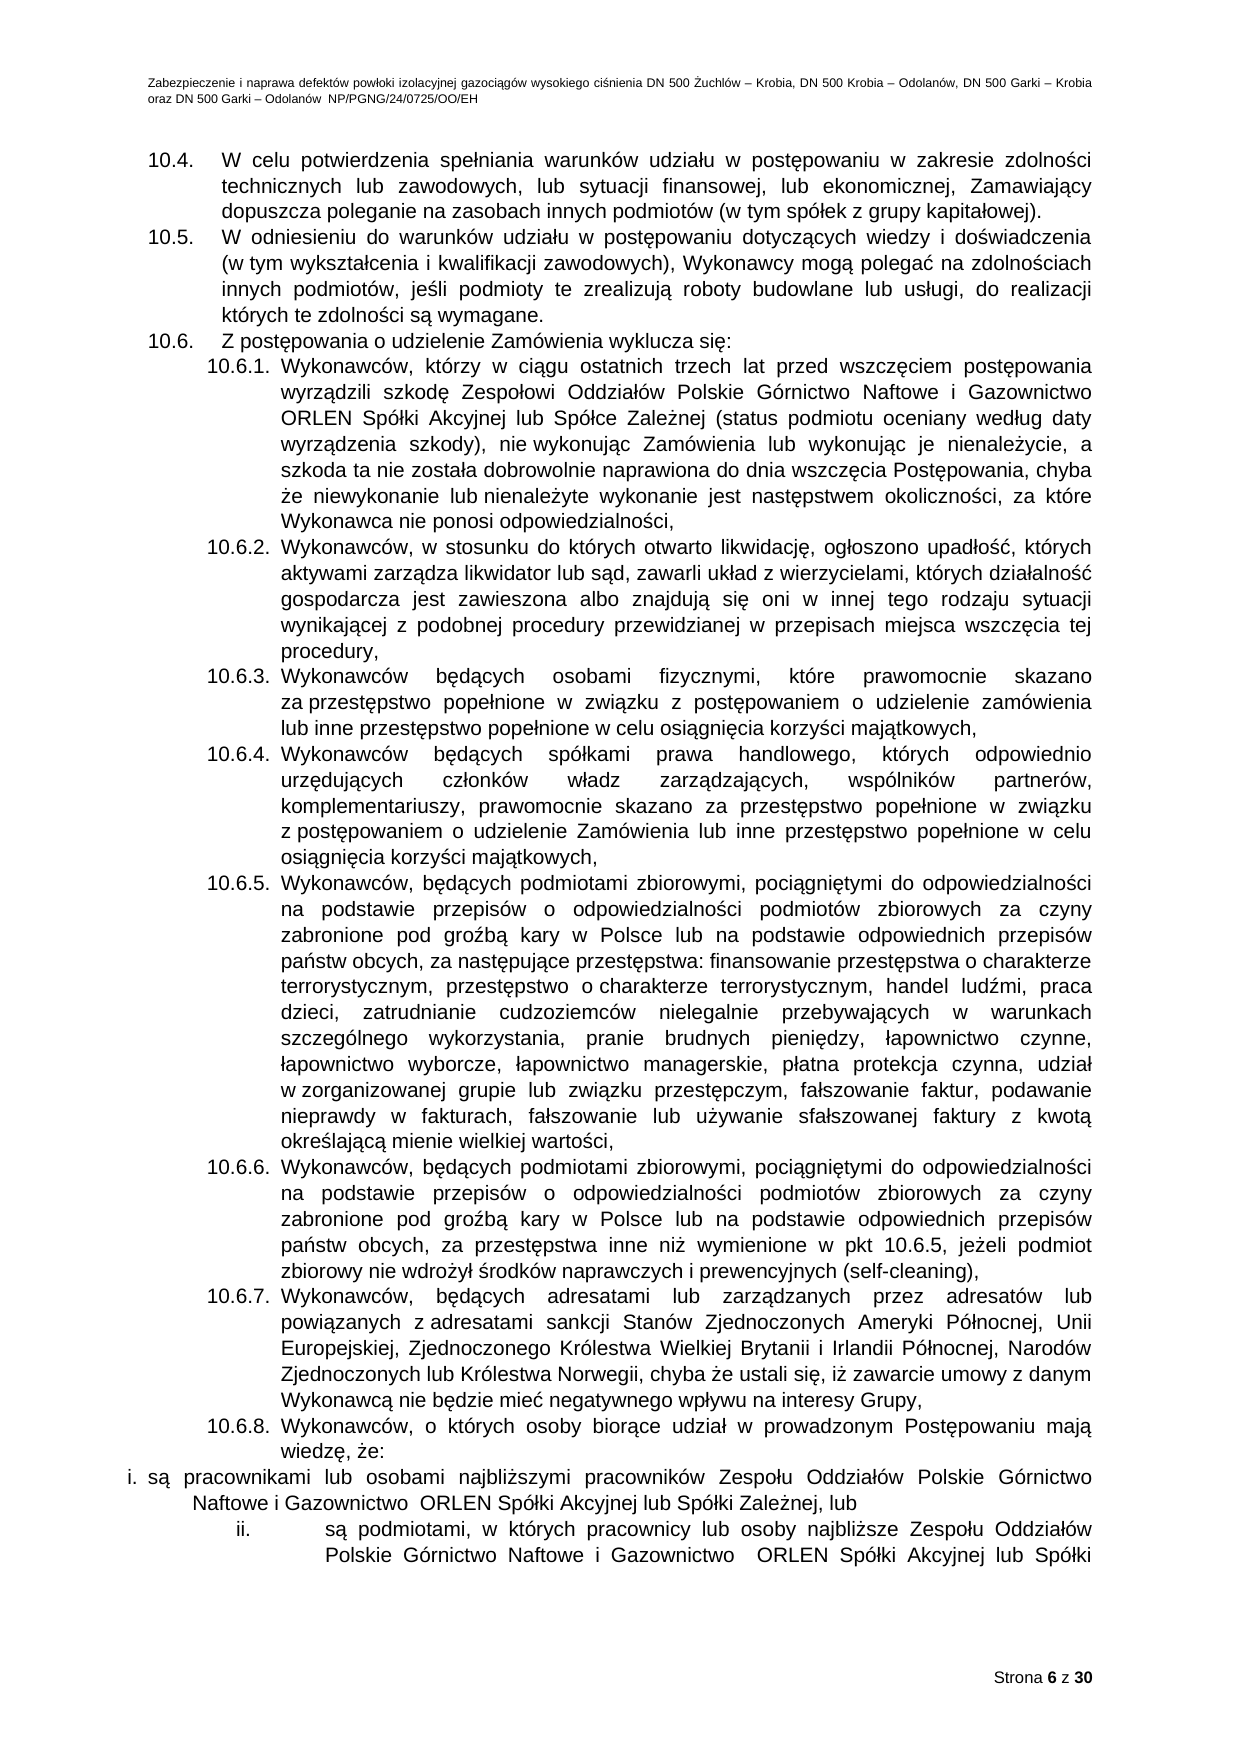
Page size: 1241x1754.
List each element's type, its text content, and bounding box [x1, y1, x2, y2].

text Wykonawców, będących podmiotami zbiorowymi, pociągniętymi do odpowiedzialności na podstawie przepisów o odpowiedzialności podmiotów zbiorowych za czyny zabronione pod groźbą kary w Polsce lub na podstawie odpowiednich przepisów państw obcych, za przestępstwa inne niż wymienione w pkt 10.6.5, jeżeli podmiot zbiorowy nie wdrożył środków naprawczych i prewencyjnych (self-cleaning), [207, 1155, 1093, 1282]
text Wykonawców będących osobami fizycznymi, które prawomocnie skazano za przestępstwo popełnione w związku z postępowaniem o udzielenie zamówienia lub inne przestępstwo popełnione w celu osiągnięcia korzyści majątkowych, [207, 664, 1093, 740]
text Wykonawców, o których osoby biorące udział w prowadzonym Postępowaniu mają wiedzę, że: [207, 1413, 1093, 1463]
text Wykonawców, w stosunku do których otwarto likwidację, ogłoszono upadłość, których aktywami zarządza likwidator lub sąd, zawarli układ z wierzycielami, których działalność gospodarcza jest zawieszona albo znajdują się oni w innej tego rodzaju sytuacji wynikającej z podobnej procedury przewidzianej w przepisach miejsca wszczęcia tej procedury, [207, 535, 1093, 662]
text Z postępowania o udzielenie Zamówienia wyklucza się: [148, 328, 1093, 352]
text Wykonawców, będących adresatami lub zarządzanych przez adresatów lub powiązanych z adresatami sankcji Stanów Zjednoczonych Ameryki Północnej, Unii Europejskiej, Zjednoczonego Królestwa Wielkiej Brytanii i Irlandii Północnej, Narodów Zjednoczonych lub Królestwa Norwegii, chyba że ustali się, iż zawarcie umowy z danym Wykonawcą nie będzie mieć negatywnego wpływu na interesy Grupy, [207, 1284, 1093, 1412]
text Wykonawców, którzy w ciągu ostatnich trzech lat przed wszczęciem postępowania wyrządzili szkodę Zespołowi Oddziałów Polskie Górnictwo Naftowe i Gazownictwo ORLEN Spółki Akcyjnej lub Spółce Zależnej (status podmiotu oceniany według daty wyrządzenia szkody), nie wykonując Zamówienia lub wykonując je nienależycie, a szkoda ta nie została dobrowolnie naprawiona do dnia wszczęcia Postępowania, chyba że niewykonanie lub nienależyte wykonanie jest następstwem okoliczności, za które Wykonawca nie ponosi odpowiedzialności, [207, 354, 1093, 533]
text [251, 1517, 1093, 1567]
text są pracownikami lub osobami najbliższymi pracowników Zespołu Oddziałów Polskie Górnictwo Naftowe i Gazownictwo ORLEN Spółki Akcyjnej lub Spółki Zależnej, lub [137, 1465, 1093, 1515]
text W odniesieniu do warunków udziału w postępowaniu dotyczących wiedzy i doświadczenia (w tym wykształcenia i kwalifikacji zawodowych), Wykonawcy mogą polegać na zdolnościach innych podmiotów, jeśli podmioty te zrealizują roboty budowlane lub usługi, do realizacji których te zdolności są wymagane. [148, 225, 1093, 327]
text Wykonawców będących spółkami prawa handlowego, których odpowiednio urzędujących członków władz zarządzających, wspólników partnerów, komplementariuszy, prawomocnie skazano za przestępstwo popełnione w związku z postępowaniem o udzielenie Zamówienia lub inne przestępstwo popełnione w celu osiągnięcia korzyści majątkowych, [207, 742, 1093, 869]
text Wykonawców, będących podmiotami zbiorowymi, pociągniętymi do odpowiedzialności na podstawie przepisów o odpowiedzialności podmiotów zbiorowych za czyny zabronione pod groźbą kary w Polsce lub na podstawie odpowiednich przepisów państw obcych, za następujące przestępstwa: finansowanie przestępstwa o charakterze terrorystycznym, przestępstwo o charakterze terrorystycznym, handel ludźmi, praca dzieci, zatrudnianie cudzoziemców nielegalnie przebywających w warunkach szczególnego wykorzystania, pranie brudnych pieniędzy, łapownictwo czynne, łapownictwo wyborcze, łapownictwo managerskie, płatna protekcja czynna, udział w zorganizowanej grupie lub związku przestępczym, fałszowanie faktur, podawanie nieprawdy w fakturach, fałszowanie lub używanie sfałszowanej faktury z kwotą określającą mienie wielkiej wartości, [207, 871, 1093, 1153]
text W celu potwierdzenia spełniania warunków udziału w postępowaniu w zakresie zdolności technicznych lub zawodowych, lub sytuacji finansowej, lub ekonomicznej, Zamawiający dopuszcza poleganie na zasobach innych podmiotów (w tym spółek z grupy kapitałowej). [148, 148, 1093, 223]
